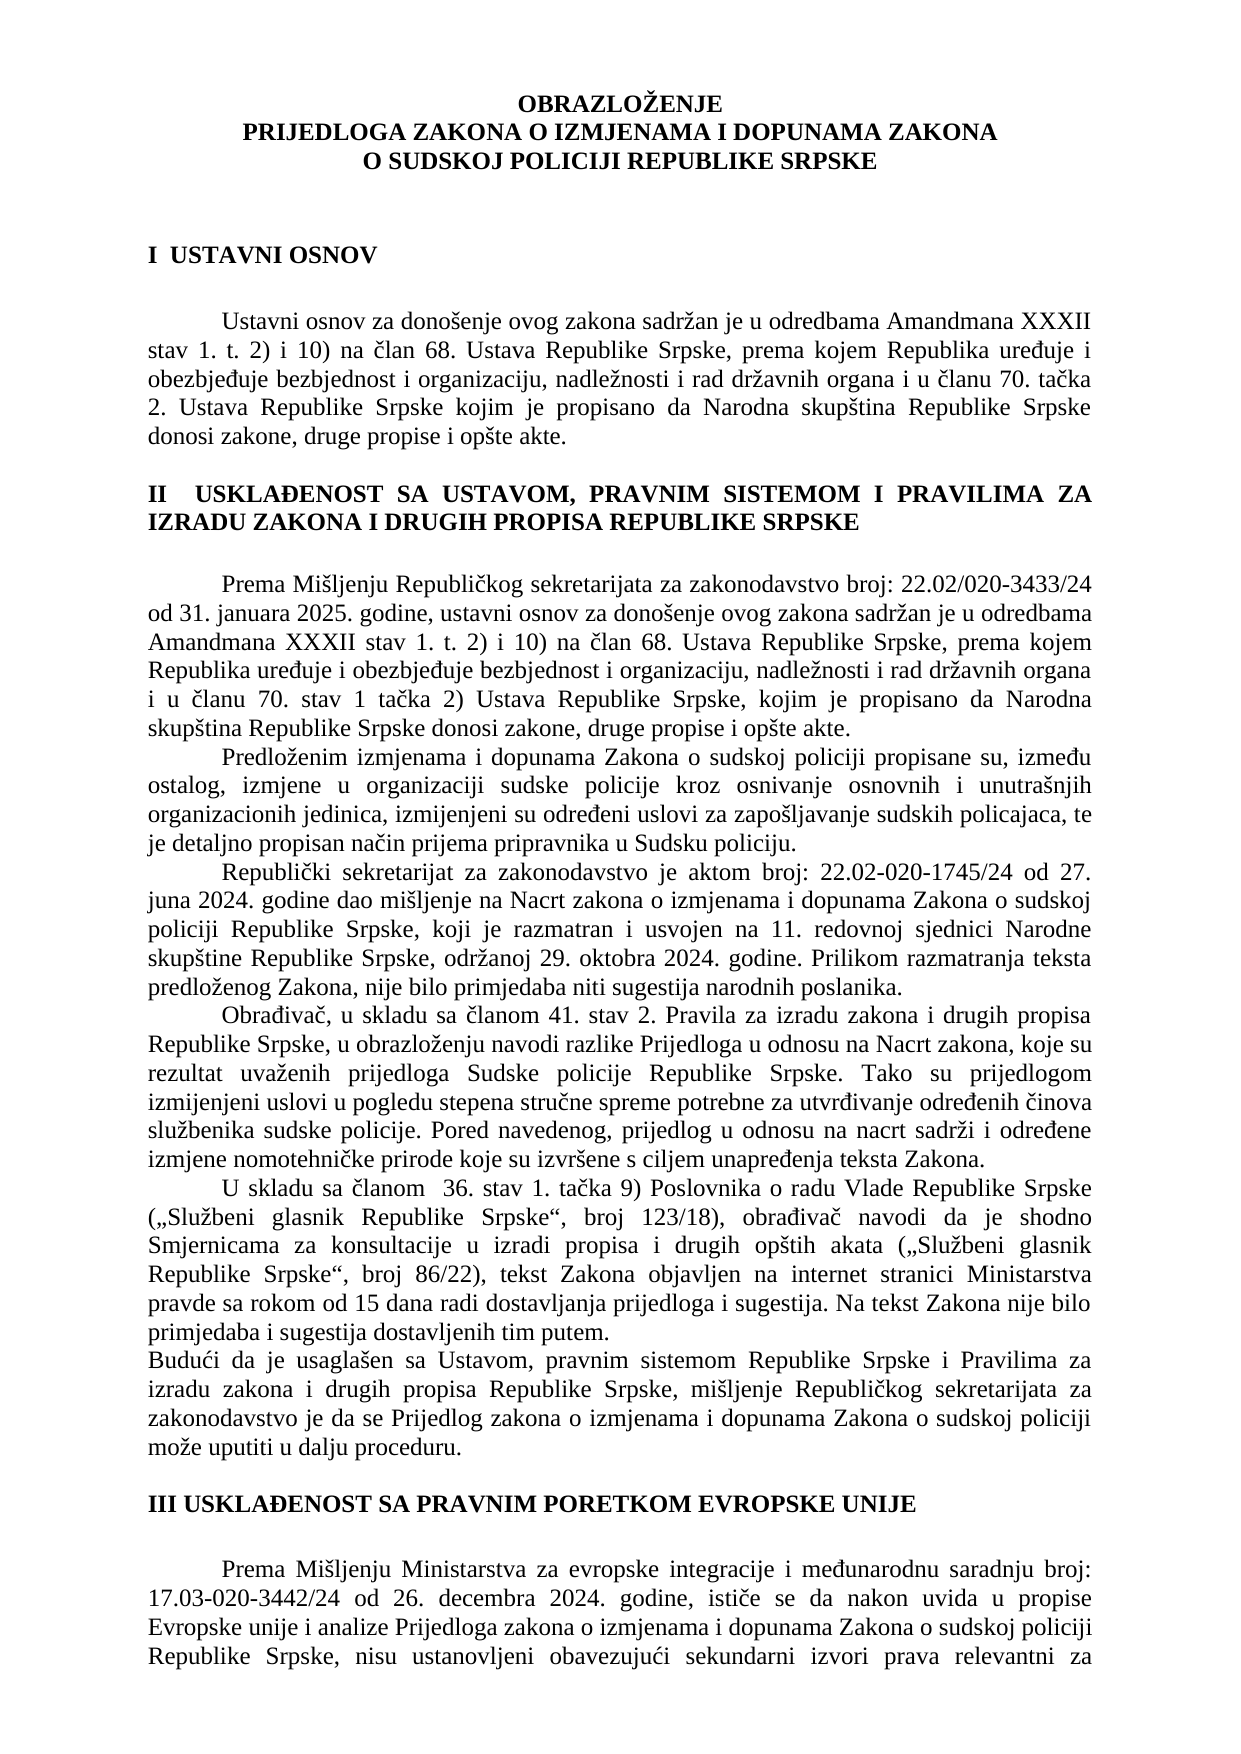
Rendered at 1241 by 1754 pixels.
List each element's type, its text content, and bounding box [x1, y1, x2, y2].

text Ustavni osnov za donošenje ovog zakona sadržan je u odredbama Amandmana XXXII stav 1. t. 2) i 10) na član 68. Ustava Republike Srpske, prema kojem Republika uređuje i obezbjeđuje bezbjednost i organizaciju, nadležnosti i rad državnih organa i u članu 70. tačka 2. Ustava Republike Srpske kojim je propisano da Narodna skupština Republike Srpske donosi zakone, druge propise i opšte akte. [148, 306, 1093, 450]
text III USKLAĐENOST SA PRAVNIM PORETKOM EVROPSKE UNIJE [148, 1489, 1093, 1518]
text Predloženim izmjenama i dopunama Zakona o sudskoj policiji propisane su, između ostalog, izmjene u organizaciji sudske policije kroz osnivanje osnovnih i unutrašnjih organizacionih jedinica, izmijenjeni su određeni uslovi za zapošljavanje sudskih policajaca, te je detaljno propisan način prijema pripravnika u Sudsku policiju. [148, 742, 1093, 857]
text Republički sekretarijat za zakonodavstvo je aktom broj: 22.02-020-1745/24 od 27. juna 2024. godine dao mišljenje na Nacrt zakona o izmjenama i dopunama Zakona o sudskoj policiji Republike Srpske, koji je razmatran i usvojen na 11. redovnoj sjednici Narodne skupštine Republike Srpske, održanoj 29. oktobra 2024. godine. Prilikom razmatranja teksta predloženog Zakona, nije bilo primjedaba niti sugestija narodnih poslanika. [148, 857, 1093, 1001]
text Obrađivač, u skladu sa članom 41. stav 2. Pravila za izradu zakona i drugih propisa Republike Srpske, u obrazloženju navodi razlike Prijedloga u odnosu na Nacrt zakona, koje su rezultat uvaženih prijedloga Sudske policije Republike Srpske. Tako su prijedlogom izmijenjeni uslovi u pogledu stepena stručne spreme potrebne za utvrđivanje određenih činova službenika sudske policije. Pored navedenog, prijedlog u odnosu na nacrt sadrži i određene izmjene nomotehničke prirode koje su izvršene s ciljem unapređenja teksta Zakona. [148, 1001, 1093, 1173]
text OBRAZLOŽENJE [148, 89, 1093, 117]
text O SUDSKOJ POLICIJI REPUBLIKE SRPSKE [148, 146, 1093, 175]
text U skladu sa članom 36. stav 1. tačka 9) Poslovnika o radu Vlade Republike Srpske („Službeni glasnik Republike Srpske“, broj 123/18), obrađivač navodi da je shodno Smjernicama za konsultacije u izradi propisa i drugih opštih akata („Službeni glasnik Republike Srpske“, broj 86/22), tekst Zakona objavljen na internet stranici Ministarstva pravde sa rokom od 15 dana radi dostavljanja prijedloga i sugestija. Na tekst Zakona nije bilo primjedaba i sugestija dostavljenih tim putem. [148, 1173, 1093, 1346]
text I USTAVNI OSNOV [148, 240, 1093, 269]
text PRIJEDLOGA ZAKONA O IZMJENAMA I DOPUNAMA ZAKONA [148, 117, 1093, 146]
text II USKLAĐENOST SA USTAVOM, PRAVNIM SISTEMOM I PRAVILIMA ZA IZRADU ZAKONA I DRUGIH PROPISA REPUBLIKE SRPSKE [148, 479, 1093, 536]
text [148, 1554, 1093, 1669]
text Prema Mišljenju Republičkog sekretarijata za zakonodavstvo broj: 22.02/020-3433/24 od 31. januara 2025. godine, ustavni osnov za donošenje ovog zakona sadržan je u odredbama Amandmana XXXII stav 1. t. 2) i 10) na član 68. Ustava Republike Srpske, prema kojem Republika uređuje i obezbjeđuje bezbjednost i organizaciju, nadležnosti i rad državnih organa i u članu 70. stav 1 tačka 2) Ustava Republike Srpske, kojim je propisano da Narodna skupština Republike Srpske donosi zakone, druge propise i opšte akte. [148, 569, 1093, 742]
text Budući da je usaglašen sa Ustavom, pravnim sistemom Republike Srpske i Pravilima za izradu zakona i drugih propisa Republike Srpske, mišljenje Republičkog sekretarijata za zakonodavstvo je da se Prijedlog zakona o izmjenama i dopunama Zakona o sudskoj policiji može uputiti u dalju proceduru. [148, 1346, 1093, 1461]
